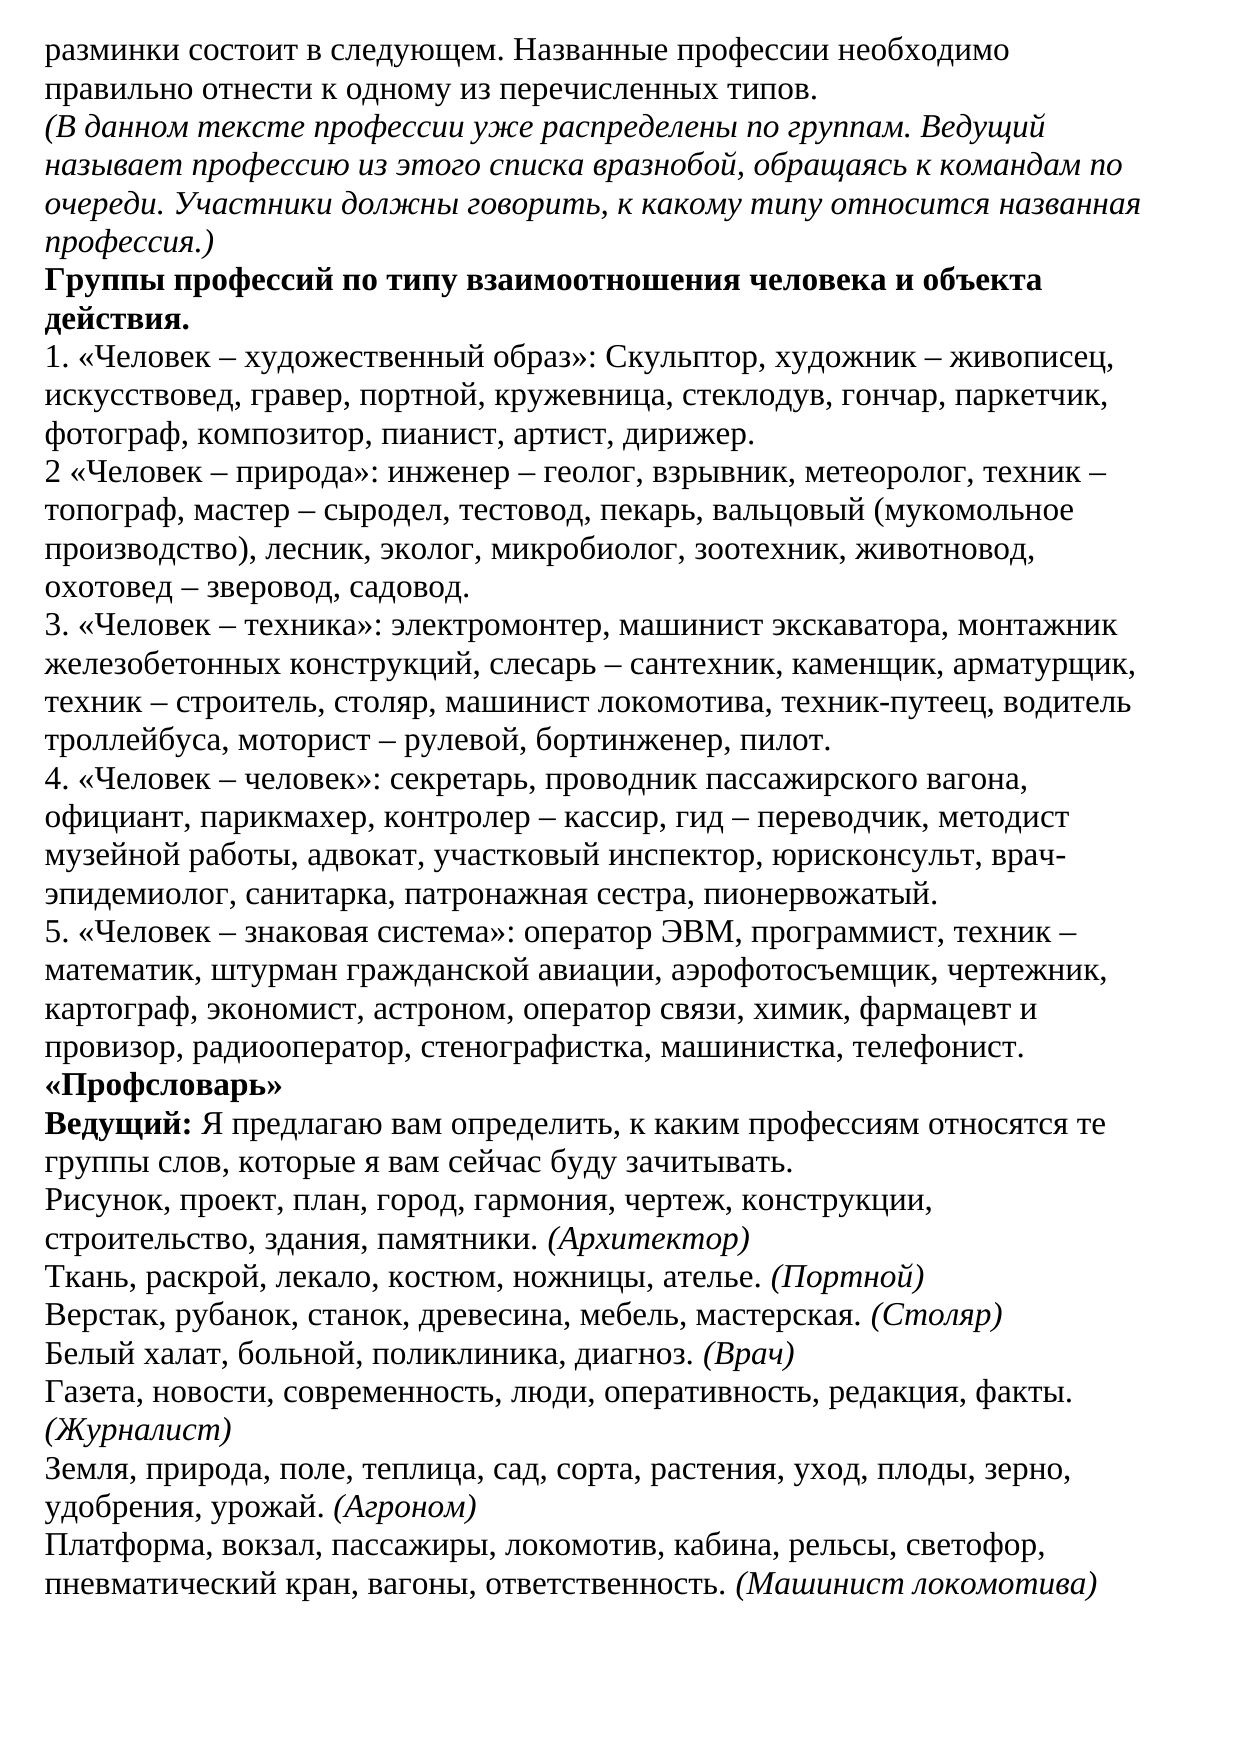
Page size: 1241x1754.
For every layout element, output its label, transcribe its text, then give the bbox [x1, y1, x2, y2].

text 1. «Человек – художественный образ»: Скульптор, художник – живописец, искусствовед, гравер, портной, кружевница, стеклодув, гончар, паркетчик, фотограф, композитор, пианист, артист, дирижер. 2 «Человек – природа»: инженер – геолог, взрывник, метеоролог, техник – топограф, мастер – сыродел, тестовод, пекарь, вальцовый (мукомольное производство), лесник, эколог, микробиолог, зоотехник, животновод, охотовед – зверовод, садовод. 3. «Человек – техника»: электромонтер, машинист экскаватора, монтажник железобетонных конструкций, слесарь – сантехник, каменщик, арматурщик, техник – строитель, столяр, машинист локомотива, техник-путеец, водитель троллейбуса, моторист – рулевой, бортинженер, пилот. 4. «Человек – человек»: секретарь, проводник пассажирского вагона, официант, парикмахер, контролер – кассир, гид – переводчик, методист музейной работы, адвокат, участковый инспектор, юрисконсульт, врач-эпидемиолог, санитарка, патронажная сестра, пионервожатый. 5. «Человек – знаковая система»: оператор ЭВМ, программист, техник – математик, штурман гражданской авиации, аэрофотосъемщик, чертежник, картограф, экономист, астроном, оператор связи, химик, фармацевт и провизор, радиооператор, стенографистка, машинистка, телефонист. [44, 336, 1152, 1064]
text Ткань, раскрой, лекало, костюм, ножницы, ателье. (Портной) [44, 1256, 1152, 1294]
text Газета, новости, современность, люди, оперативность, редакция, факты.(Журналист) [44, 1371, 1152, 1448]
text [44, 29, 1152, 106]
text Ведущий: Я предлагаю вам определить, к каким профессиям относятся те группы слов, которые я вам сейчас буду зачитывать. [44, 1103, 1152, 1179]
text «Профсловарь» [44, 1064, 1152, 1103]
text (В данном тексте профессии уже распределены по группам. Ведущий называет профессию из этого списка вразнобой, обращаясь к командам по очереди. Участники должны говорить, к какому типу относится названная профессия.) [44, 106, 1152, 259]
text Белый халат, больной, поликлиника, диагноз. (Врач) [44, 1333, 1152, 1371]
text Группы профессий по типу взаимоотношения человека и объекта действия. [44, 259, 1152, 336]
text Платформа, вокзал, пассажиры, локомотив, кабина, рельсы, светофор, пневматический кран, вагоны, ответственность. (Машинист локомотива) [44, 1524, 1152, 1601]
text Верстак, рубанок, станок, древесина, мебель, мастерская. (Cтоляр) [44, 1294, 1152, 1333]
text Рисунок, проект, план, город, гармония, чертеж, конструкции, строительство, здания, памятники. (Архитектор) [44, 1179, 1152, 1256]
text Земля, природа, поле, теплица, сад, сорта, растения, уход, плоды, зерно, удобрения, урожай. (Агроном) [44, 1448, 1152, 1524]
